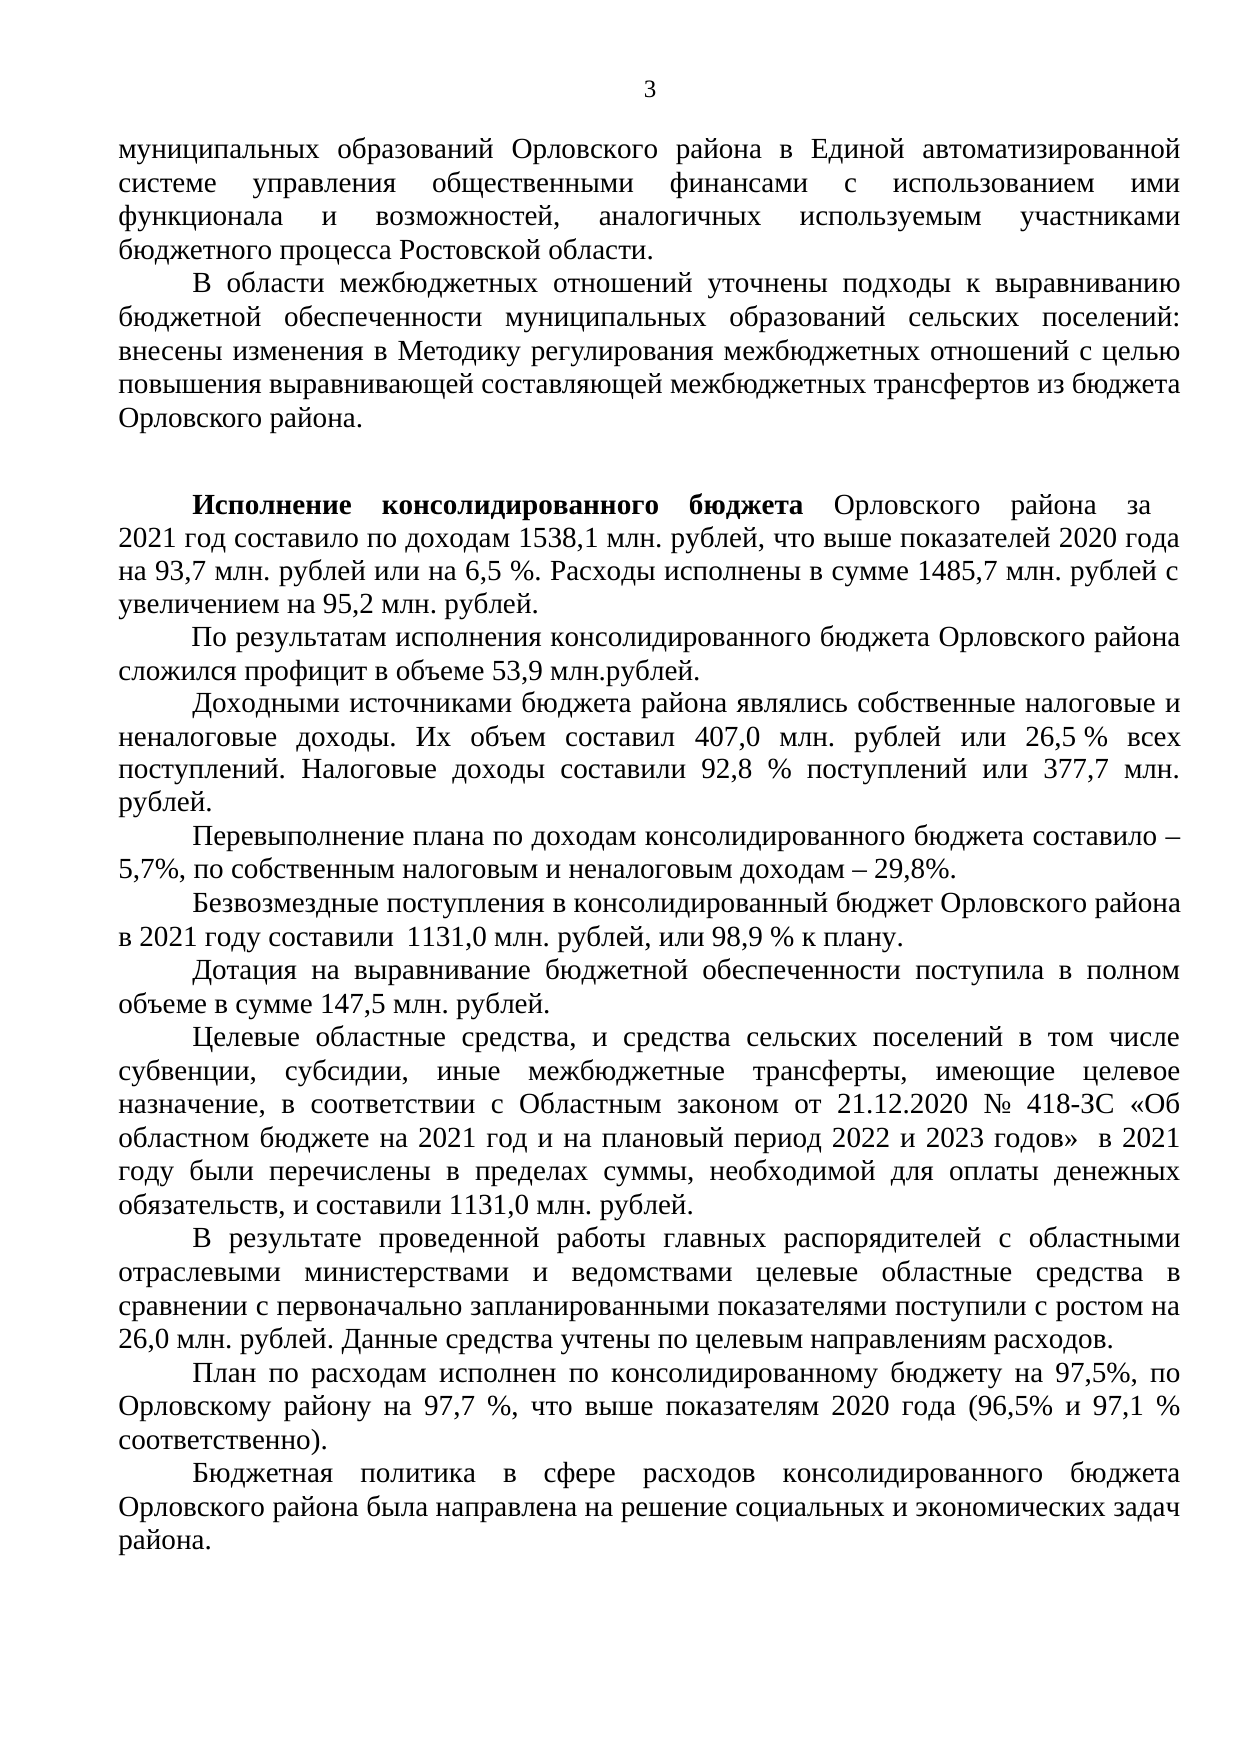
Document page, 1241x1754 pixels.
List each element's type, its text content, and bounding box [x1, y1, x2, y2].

text По результатам исполнения консолидированного бюджета Орловского района сложился профицит в объеме 53,9 млн.рублей. [118, 619, 1181, 686]
text Целевые областные средства, и средства сельских поселений в том числе субвенции, субсидии, иные межбюджетные трансферты, имеющие целевое назначение, в соответствии с Областным законом от 21.12.2020 № 418-ЗС «Об областном бюджете на 2021 год и на плановый период 2022 и 2023 годов» в 2021 году были перечислены в пределах суммы, необходимой для оплаты денежных обязательств, и составили 1131,0 млн. рублей. [118, 1019, 1181, 1221]
text Дотация на выравнивание бюджетной обеспеченности поступила в полном объеме в сумме 147,5 млн. рублей. [118, 952, 1181, 1019]
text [118, 131, 1181, 266]
text План по расходам исполнен по консолидированному бюджету на 97,5%, по Орловскому району на 97,7 %, что выше показателям 2020 года (96,5% и 97,1 % соответственно). [118, 1355, 1181, 1455]
text Исполнение консолидированного бюджета Орловского района за 2021 год составило по доходам 1538,1 млн. рублей, что выше показателей 2020 года на 93,7 млн. рублей или на 6,5 %. Расходы исполнены в сумме 1485,7 млн. рублей с увеличением на 95,2 млн. рублей. [118, 488, 1181, 619]
list В результате проведенной работы главных распорядителей с областными отраслевыми министерствами и ведомствами целевые областные средства в сравнении с первоначально запланированными показателями поступили с ростом на 26,0 млн. рублей. Данные средства учтены по целевым направлениям расходов. [118, 1221, 1181, 1355]
text В области межбюджетных отношений уточнены подходы к выравниванию бюджетной обеспеченности муниципальных образований сельских поселений: внесены изменения в Методику регулирования межбюджетных отношений с целью повышения выравнивающей составляющей межбюджетных трансфертов из бюджета Орловского района. [118, 266, 1181, 433]
text Перевыполнение плана по доходам консолидированного бюджета составило – 5,7%, по собственным налоговым и неналоговым доходам – 29,8%. [118, 818, 1181, 885]
text Бюджетная политика в сфере расходов консолидированного бюджета Орловского района была направлена на решение социальных и экономических задач района. [118, 1455, 1181, 1556]
text Доходными источниками бюджета района являлись собственные налоговые и неналоговые доходы. Их объем составил 407,0 млн. рублей или 26,5 % всех поступлений. Налоговые доходы составили 92,8 % поступлений или 377,7 млн. рублей. [118, 686, 1181, 818]
text Безвозмездные поступления в консолидированный бюджет Орловского района в 2021 году составили 1131,0 млн. рублей, или 98,9 % к плану. [118, 885, 1181, 952]
